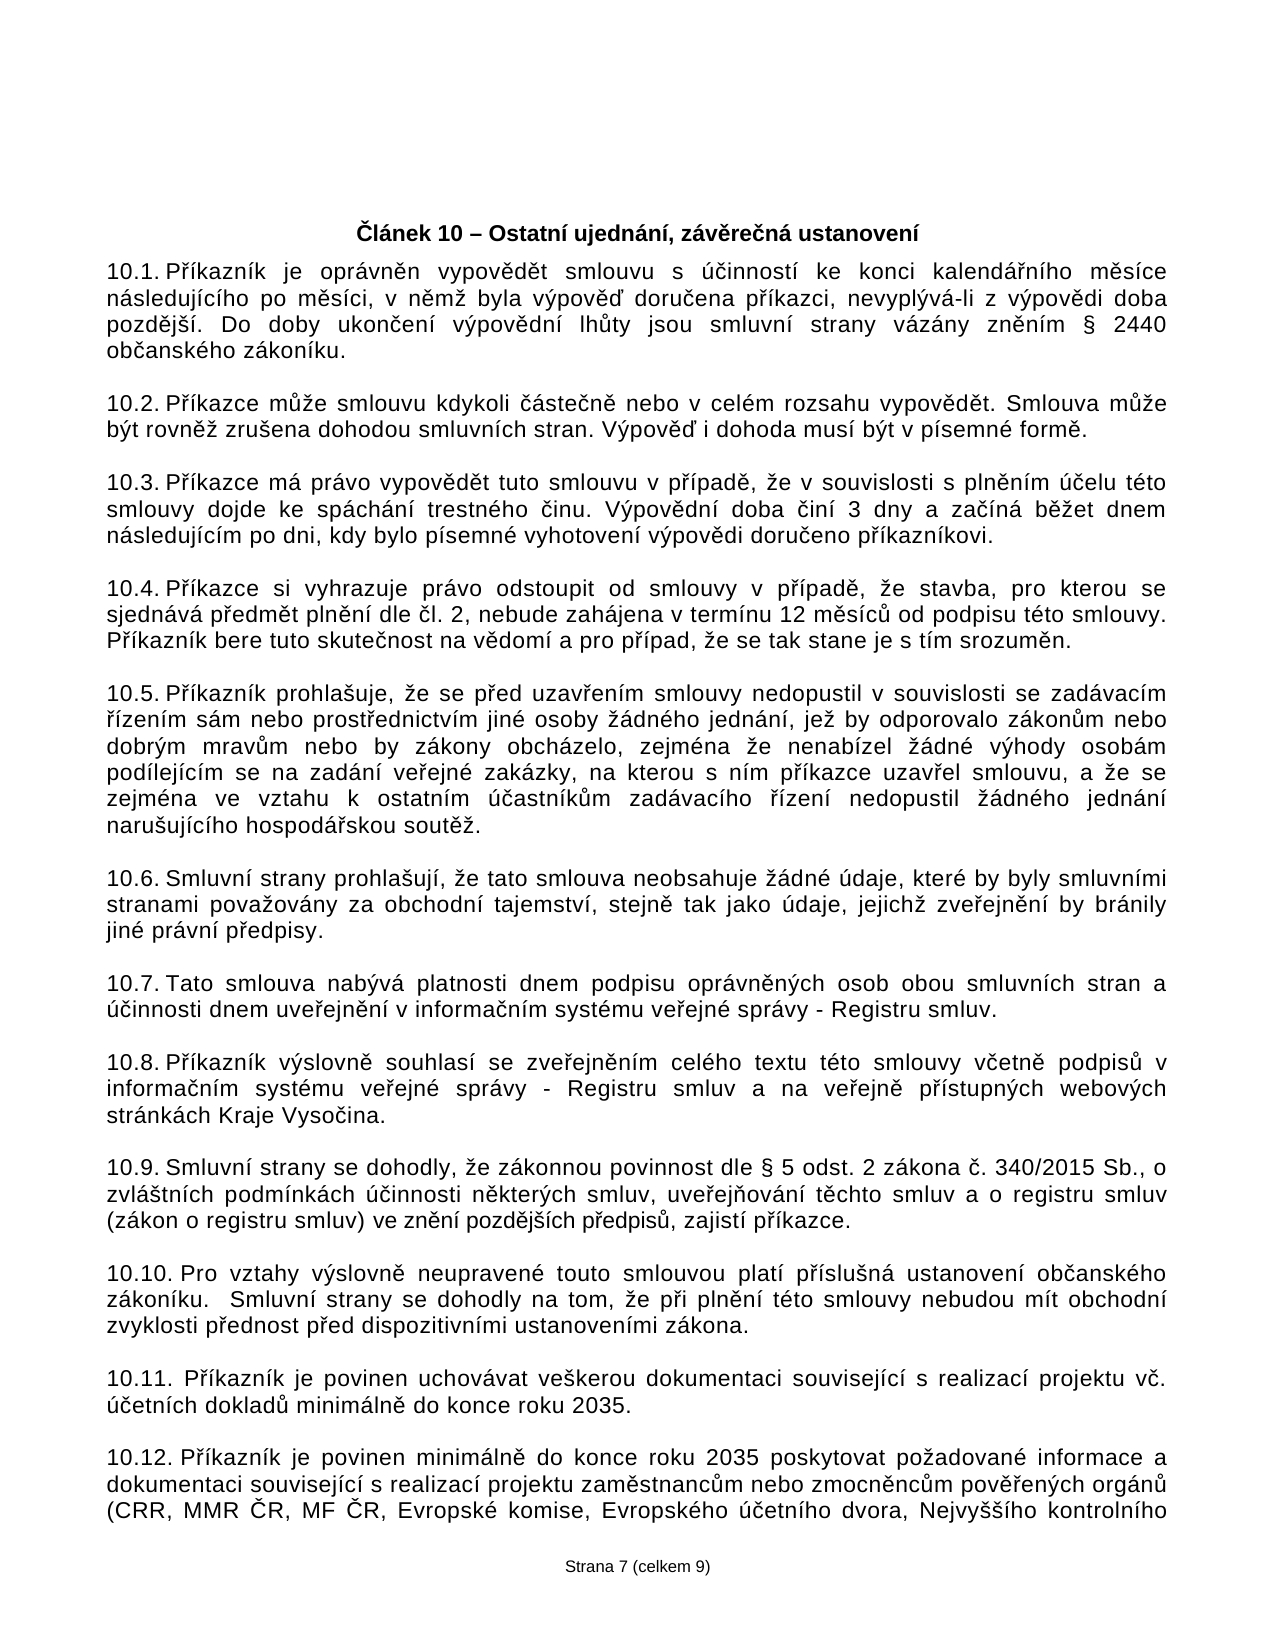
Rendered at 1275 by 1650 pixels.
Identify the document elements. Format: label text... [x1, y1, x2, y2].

text 10.9. Smluvní strany se dohodly, že zákonnou povinnost dle § 5 odst. 2 zákona č. 340/2015 Sb., o zvláštních podmínkách účinnosti některých smluv, uveřejňování těchto smluv a o registru smluv (zákon o registru smluv) ve znění pozdějších předpisů, zajistí příkazce. [106, 1154, 1169, 1233]
text 10.2. Příkazce může smlouvu kdykoli částečně nebo v celém rozsahu vypovědět. Smlouva může být rovněž zrušena dohodou smluvních stran. Výpověď i dohoda musí být v písemné formě. [106, 390, 1169, 443]
text 10.6. Smluvní strany prohlašují, že tato smlouva neobsahuje žádné údaje, které by byly smluvními stranami považovány za obchodní tajemství, stejně tak jako údaje, jejichž zveřejnění by bránily jiné právní předpisy. [106, 864, 1169, 943]
text 10.4. Příkazce si vyhrazuje právo odstoupit od smlouvy v případě, že stavba, pro kterou se sjednává předmět plnění dle čl. 2, nebude zahájena v termínu 12 měsíců od podpisu této smlouvy. Příkazník bere tuto skutečnost na vědomí a pro případ, že se tak stane je s tím srozuměn. [106, 574, 1169, 654]
text Článek 10 – Ostatní ujednání, závěrečná ustanovení [106, 219, 1169, 246]
text 10.3. Příkazce má právo vypovědět tuto smlouvu v případě, že v souvislosti s plněním účelu této smlouvy dojde ke spáchání trestného činu. Výpovědní doba činí 3 dny a začíná běžet dnem následujícím po dni, kdy bylo písemné vyhotovení výpovědi doručeno příkazníkovi. [106, 469, 1169, 548]
text 10.7. Tato smlouva nabývá platnosti dnem podpisu oprávněných osob obou smluvních stran a účinnosti dnem uveřejnění v informačním systému veřejné správy - Registru smluv. [106, 970, 1169, 1023]
text 10.5. Příkazník prohlašuje, že se před uzavřením smlouvy nedopustil v souvislosti se zadávacím řízením sám nebo prostřednictvím jiné osoby žádného jednání, jež by odporovalo zákonům nebo dobrým mravům nebo by zákony obcházelo, zejména že nenabízel žádné výhody osobám podílejícím se na zadání veřejné zakázky, na kterou s ním příkazce uzavřel smlouvu, a že se zejména ve vztahu k ostatním účastníkům zadávacího řízení nedopustil žádného jednání narušujícího hospodářskou soutěž. [106, 680, 1169, 838]
text 10.10. Pro vztahy výslovně neupravené touto smlouvou platí příslušná ustanovení občanského zákoníku. Smluvní strany se dohodly na tom, že při plnění této smlouvy nebudou mít obchodní zvyklosti přednost před dispozitivními ustanoveními zákona. [106, 1260, 1169, 1339]
text 10.11. Příkazník je povinen uchovávat veškerou dokumentaci související s realizací projektu vč. účetních dokladů minimálně do konce roku 2035. [106, 1365, 1169, 1418]
text 10.1. Příkazník je oprávněn vypovědět smlouvu s účinností ke konci kalendářního měsíce následujícího po měsíci, v němž byla výpověď doručena příkazci, nevyplývá-li z výpovědi doba pozdější. Do doby ukončení výpovědní lhůty jsou smluvní strany vázány zněním § 2440 občanského zákoníku. [106, 258, 1169, 364]
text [106, 1444, 1169, 1523]
text 10.8. Příkazník výslovně souhlasí se zveřejněním celého textu této smlouvy včetně podpisů v informačním systému veřejné správy - Registru smluv a na veřejně přístupných webových stránkách Kraje Vysočina. [106, 1049, 1169, 1128]
